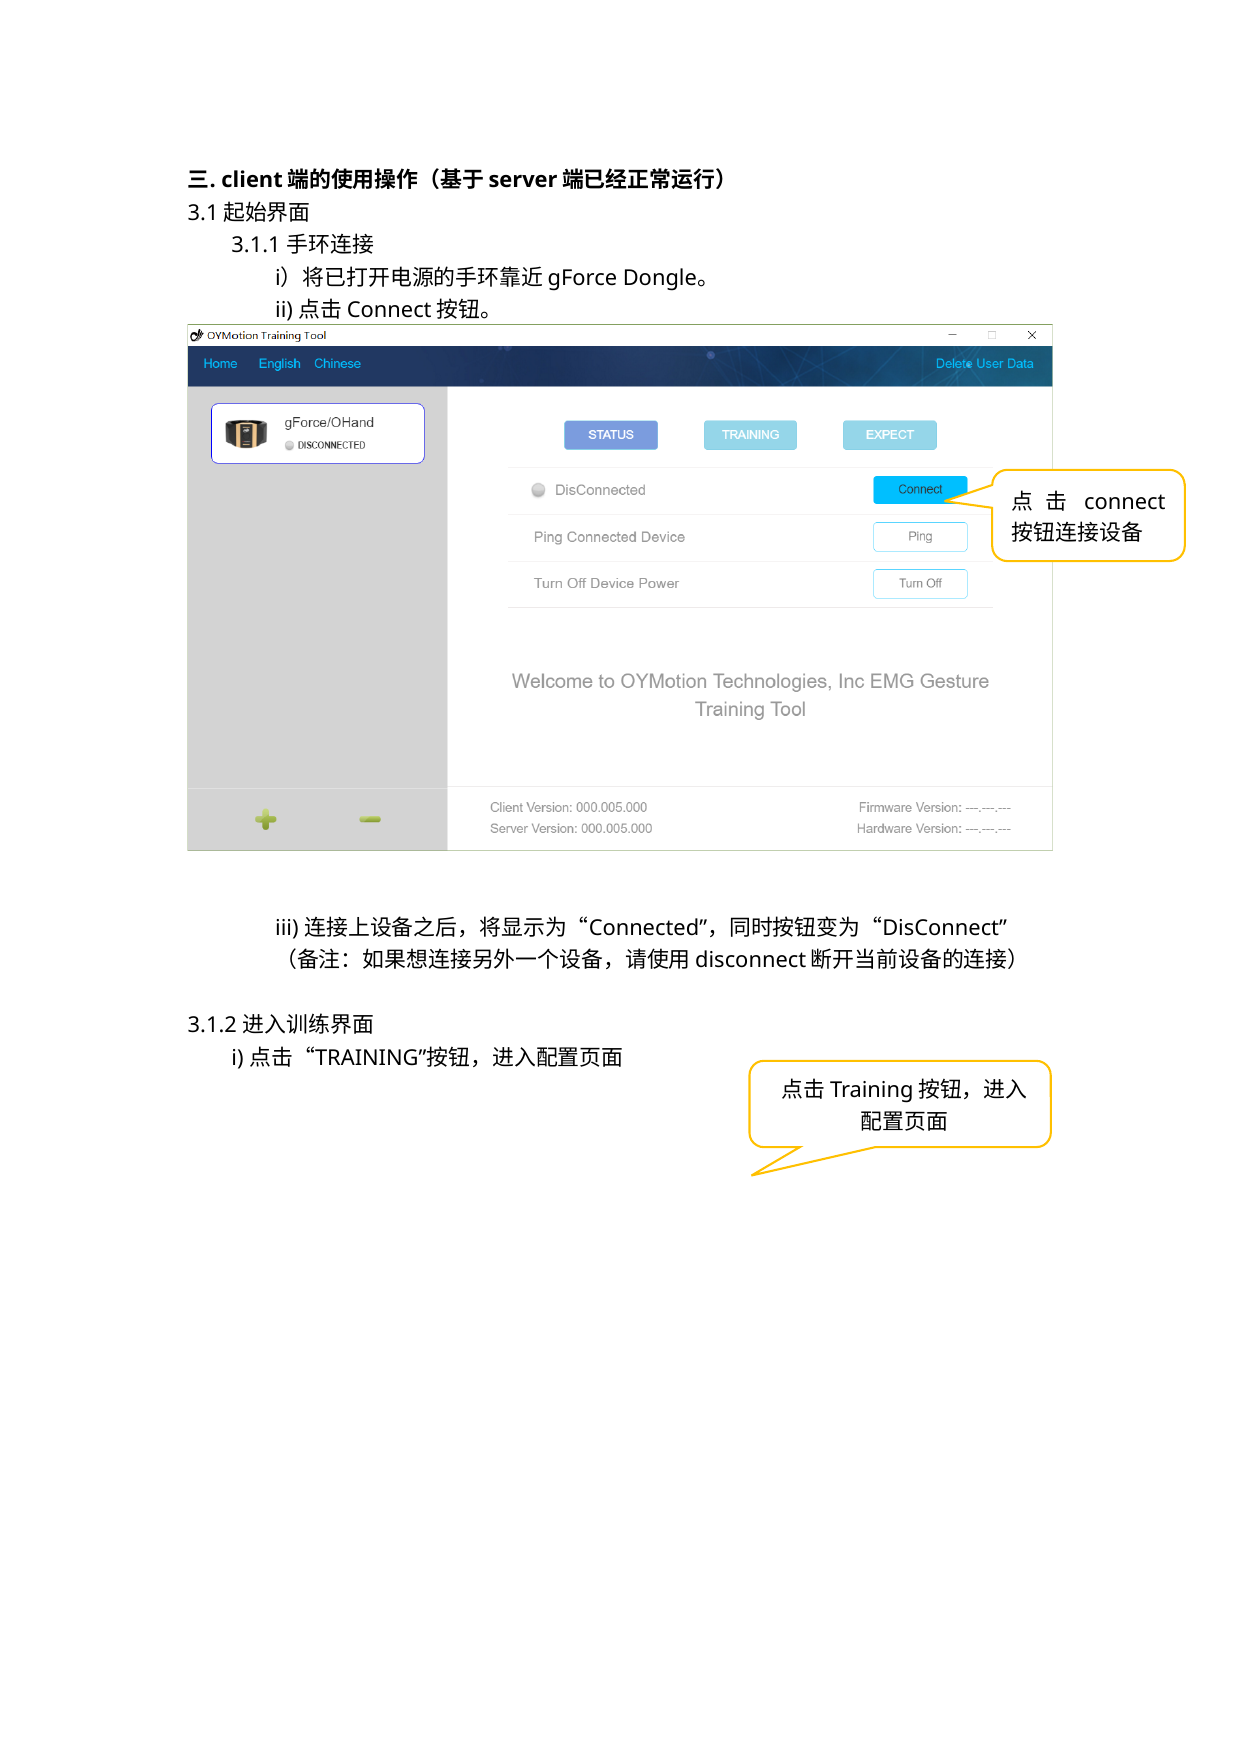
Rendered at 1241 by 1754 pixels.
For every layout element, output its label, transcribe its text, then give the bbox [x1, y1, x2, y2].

text ii) 点击Connect按钮。 [231, 292, 1053, 324]
text 3.1.2 进入训练界面 [187, 1007, 1053, 1039]
text 三. client端的使用操作（基于server端已经正常运行） [187, 162, 1053, 194]
text 3.1.1 手环连接 [187, 227, 1053, 259]
text 3.1起始界面 [187, 194, 1053, 227]
text iii) 连接上设备之后，将显示为“Connected”，同时按钮变为“DisConnect” [231, 909, 1053, 942]
text i）将已打开电源的手环靠近gForce Dongle。 [231, 259, 1053, 292]
text （备注：如果想连接另外一个设备，请使用disconnect断开当前设备的连接） [231, 942, 1053, 974]
picture [187, 324, 1053, 851]
text i) 点击“TRAINING”按钮，进入配置页面 [187, 1039, 1053, 1072]
